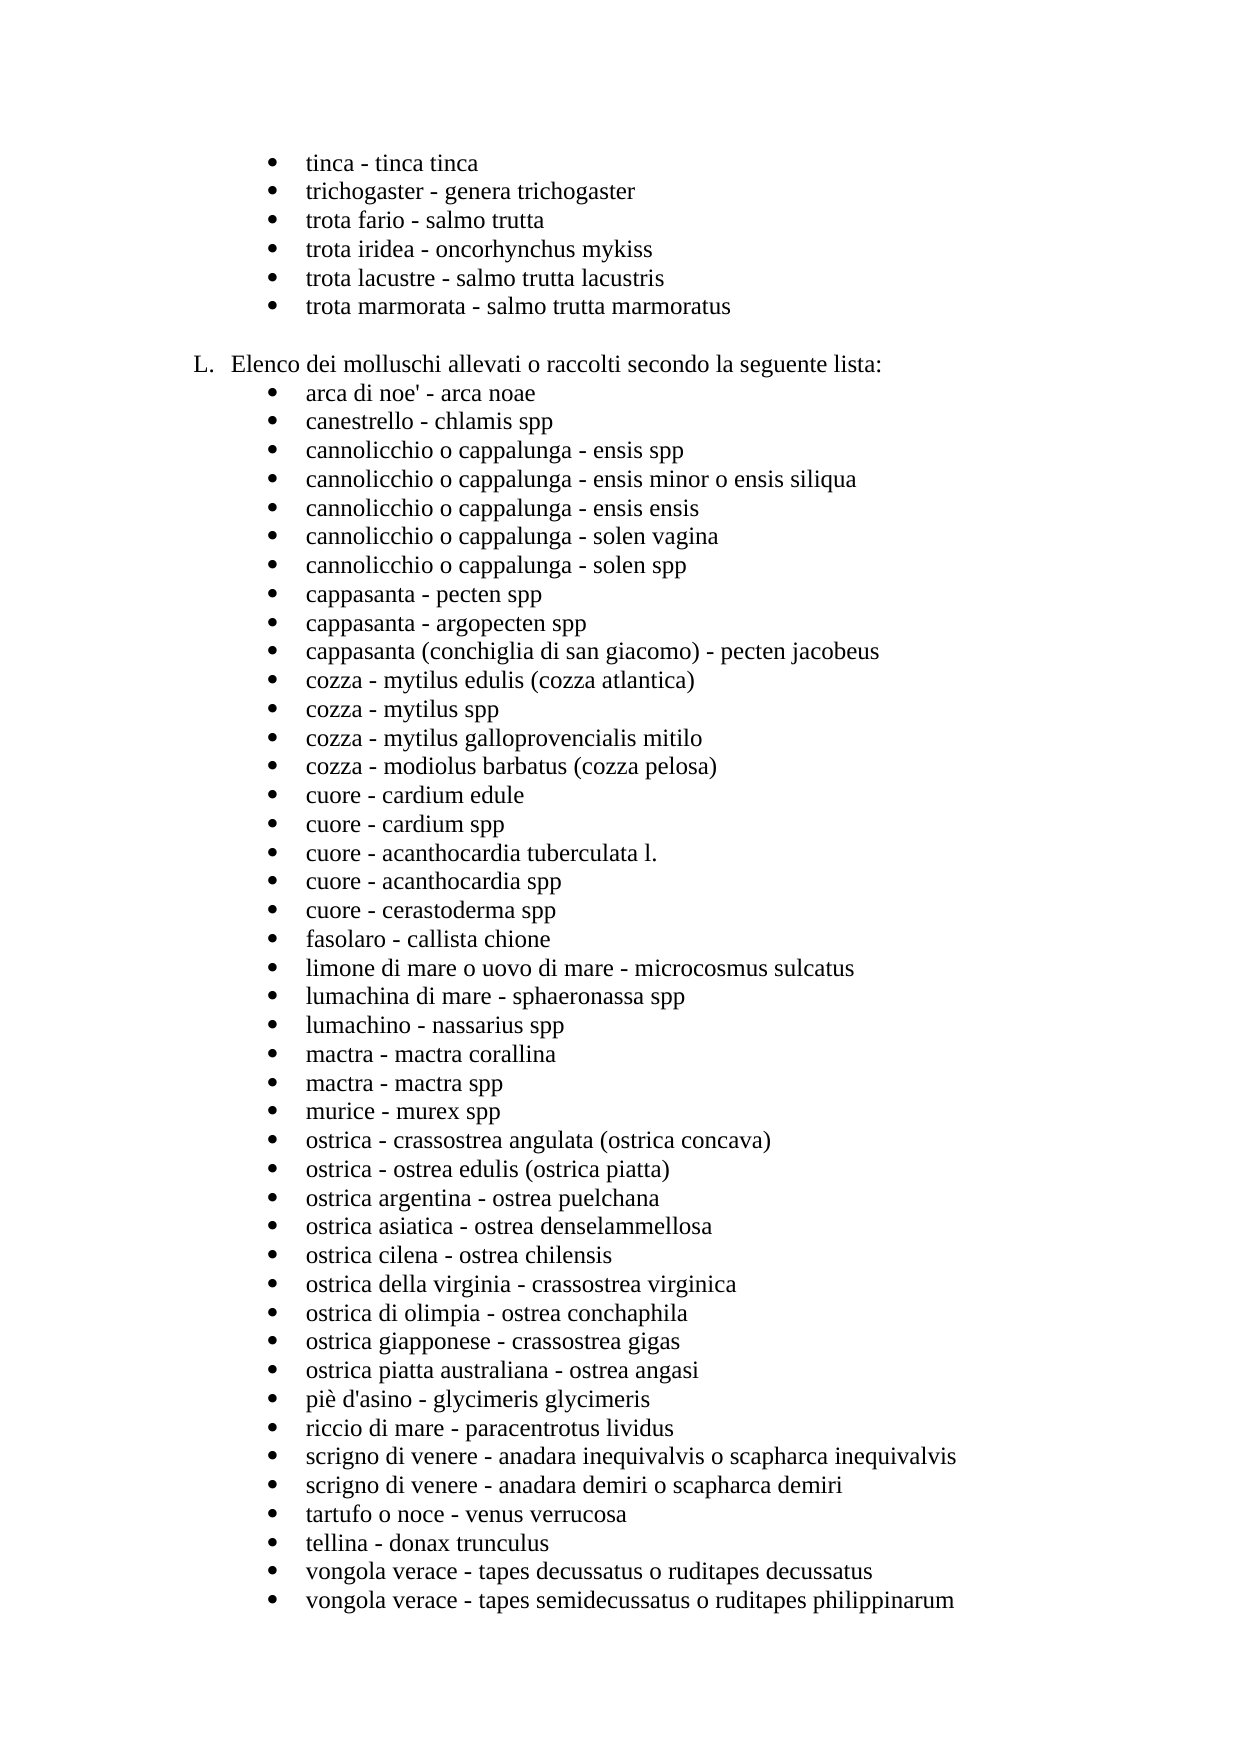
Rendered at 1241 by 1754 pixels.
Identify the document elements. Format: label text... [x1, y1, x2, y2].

list ostrica piatta australiana - ostrea angasi [268, 1355, 1122, 1384]
list riccio di mare - paracentrotus lividus [268, 1413, 1122, 1441]
list trota marmorata - salmo trutta marmoratus [268, 291, 1122, 320]
list cuore - cardium spp [268, 809, 1122, 838]
list vongola verace - tapes semidecussatus o ruditapes philippinarum [268, 1585, 1122, 1614]
list mactra - mactra corallina [268, 1039, 1122, 1068]
list cannolicchio o cappalunga - ensis spp [268, 435, 1122, 464]
list mactra - mactra spp [268, 1068, 1122, 1096]
list cappasanta - pecten spp [268, 579, 1122, 608]
list cuore - acanthocardia tuberculata l. [268, 838, 1122, 866]
list trota fario - salmo trutta [268, 205, 1122, 234]
list murice - murex spp [268, 1096, 1122, 1125]
list trota iridea - oncorhynchus mykiss [268, 234, 1122, 263]
list piè d'asino - glycimeris glycimeris [268, 1384, 1122, 1413]
list scrigno di venere - anadara inequivalvis o scapharca inequivalvis [268, 1441, 1122, 1470]
list cuore - cardium edule [268, 780, 1122, 809]
list canestrello - chlamis spp [268, 406, 1122, 435]
list tartufo o noce - venus verrucosa [268, 1499, 1122, 1528]
list cozza - mytilus edulis (cozza atlantica) [268, 665, 1122, 694]
list ostrica della virginia - crassostrea virginica [268, 1269, 1122, 1298]
list ostrica asiatica - ostrea denselammellosa [268, 1211, 1122, 1240]
list cuore - cerastoderma spp [268, 895, 1122, 924]
list tellina - donax trunculus [268, 1528, 1122, 1556]
list lumachina di mare - sphaeronassa spp [268, 981, 1122, 1010]
list ostrica - ostrea edulis (ostrica piatta) [268, 1154, 1122, 1183]
list lumachino - nassarius spp [268, 1010, 1122, 1039]
list cannolicchio o cappalunga - solen spp [268, 550, 1122, 579]
list ostrica giapponese - crassostrea gigas [268, 1326, 1122, 1355]
list arca di noe' - arca noae [268, 378, 1122, 406]
list vongola verace - tapes decussatus o ruditapes decussatus [268, 1556, 1122, 1585]
list limone di mare o uovo di mare - microcosmus sulcatus [268, 953, 1122, 981]
list cuore - acanthocardia spp [268, 866, 1122, 895]
list ostrica argentina - ostrea puelchana [268, 1183, 1122, 1211]
list cannolicchio o cappalunga - solen vagina [268, 521, 1122, 550]
list cannolicchio o cappalunga - ensis minor o ensis siliqua [268, 464, 1122, 493]
list ostrica - crassostrea angulata (ostrica concava) [268, 1125, 1122, 1154]
list fasolaro - callista chione [268, 924, 1122, 953]
list tinca - tinca tinca [268, 148, 1122, 176]
list cozza - modiolus barbatus (cozza pelosa) [268, 751, 1122, 780]
list cozza - mytilus galloprovencialis mitilo [268, 723, 1122, 751]
list ostrica di olimpia - ostrea conchaphila [268, 1298, 1122, 1326]
list trichogaster - genera trichogaster [268, 176, 1122, 205]
list trota lacustre - salmo trutta lacustris [268, 263, 1122, 291]
list cozza - mytilus spp [268, 694, 1122, 723]
list Elenco dei molluschi allevati o raccolti secondo la seguente lista: [193, 349, 1122, 378]
list cappasanta (conchiglia di san giacomo) - pecten jacobeus [268, 636, 1122, 665]
list cappasanta - argopecten spp [268, 608, 1122, 636]
list scrigno di venere - anadara demiri o scapharca demiri [268, 1470, 1122, 1499]
list cannolicchio o cappalunga - ensis ensis [268, 493, 1122, 521]
list ostrica cilena - ostrea chilensis [268, 1240, 1122, 1269]
